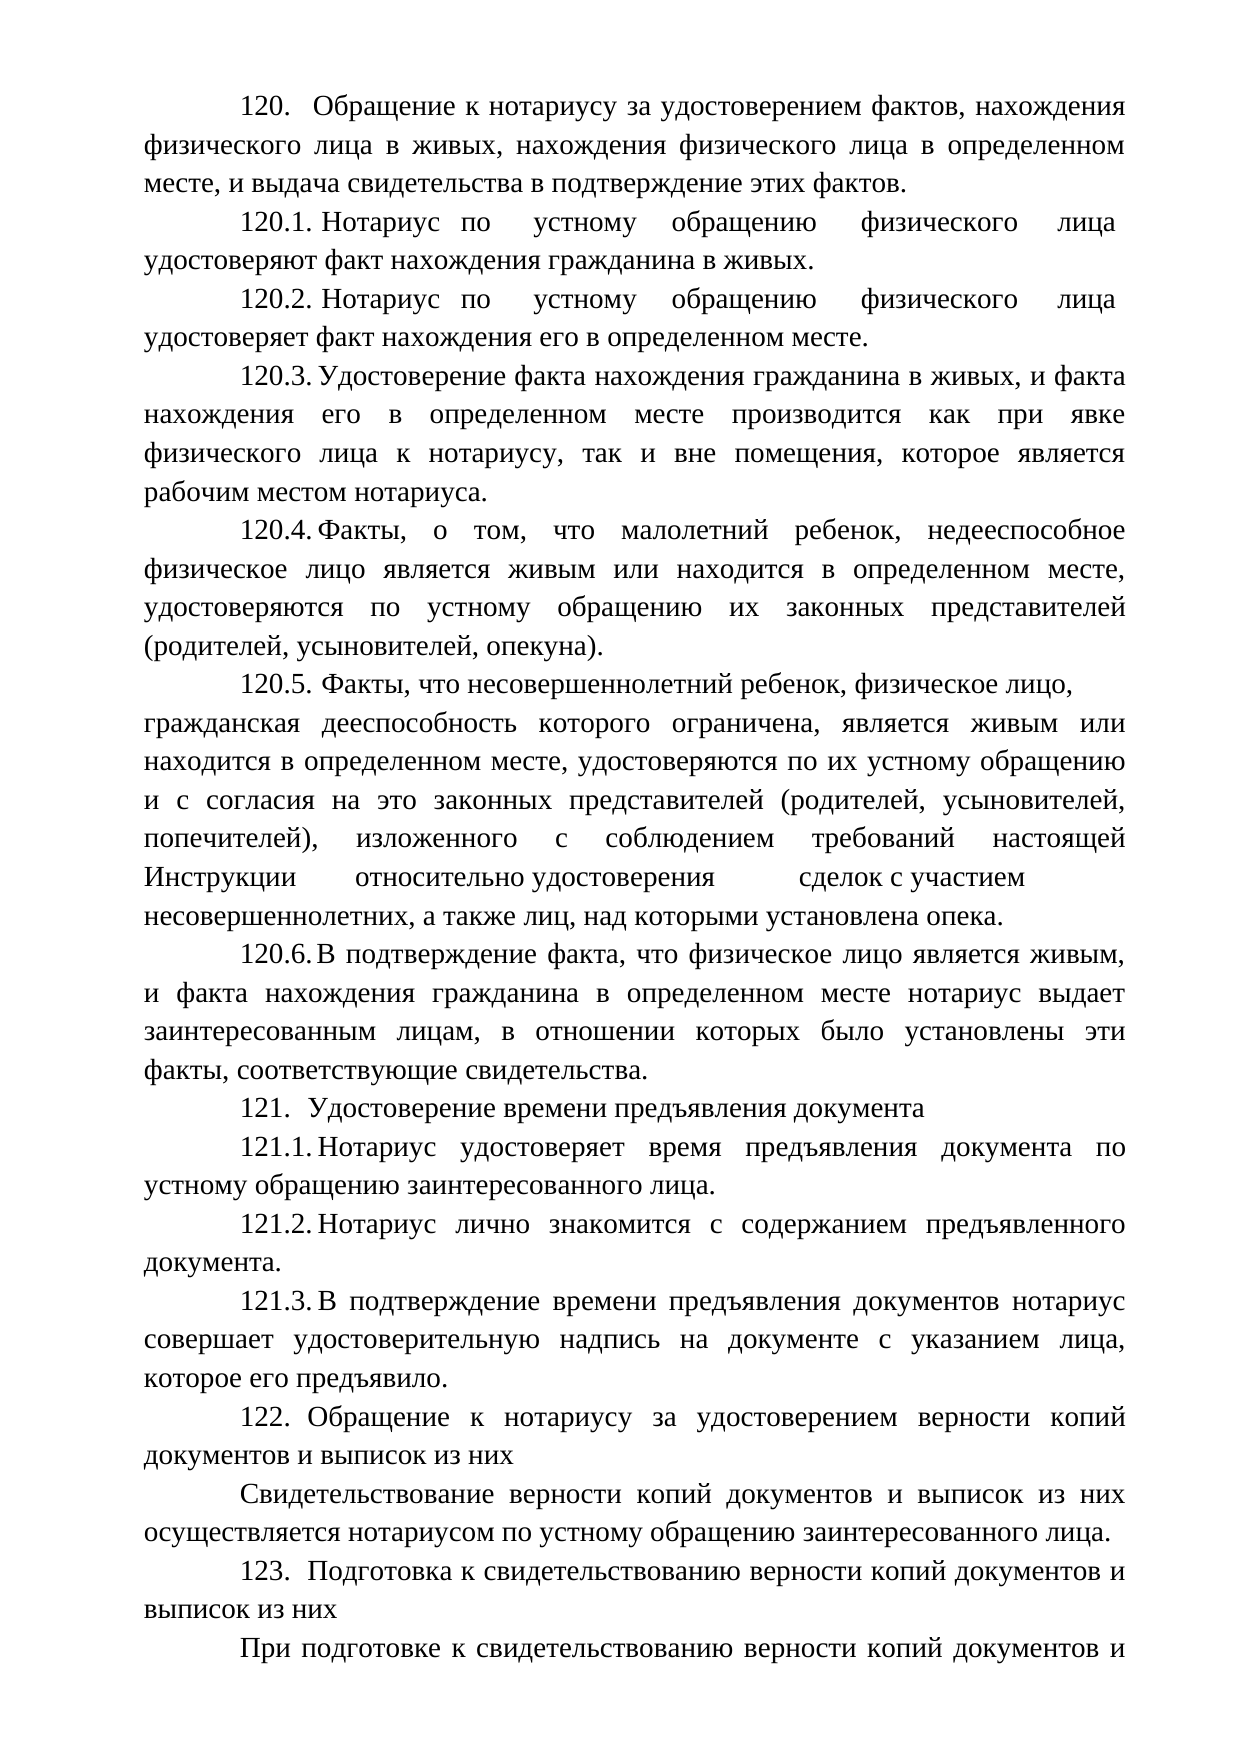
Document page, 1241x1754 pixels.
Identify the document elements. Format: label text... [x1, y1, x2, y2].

text несовершеннолетних, а также лиц, над которыми установлена опека. [144, 898, 1126, 931]
list Обращение к нотариусу за удостоверением верности копий документов и выписок из них [144, 1399, 1126, 1471]
list Обращение к нотариусу за удостоверением фактов, нахождения физического лица в живых, нахождения физического лица в определенном месте, и выдача свидетельства в подтверждение этих фактов. [144, 88, 1126, 199]
list Факты, о том, что малолетний ребенок, недееспособное физическое лицо является живым или находится в определенном месте, удостоверяются по устному обращению их законных представителей (родителей, усыновителей, опекуна). [144, 512, 1126, 661]
list Нотариус по устному обращению физического лица [144, 281, 1126, 314]
list Нотариус лично знакомится с содержанием предъявленного документа. [144, 1206, 1126, 1278]
list Удостоверение факта нахождения гражданина в живых, и факта нахождения его в определенном месте производится как при явке физического лица к нотариусу, так и вне помещения, которое является рабочим местом нотариуса. [144, 358, 1126, 507]
list Удостоверение времени предъявления документа [144, 1090, 1126, 1124]
list Подготовка к свидетельствованию верности копий документов и выписок из них [144, 1553, 1126, 1625]
list В подтверждение факта, что физическое лицо является живым, и факта нахождения гражданина в определенном месте нотариус выдает заинтересованным лицам, в отношении которых было установлены эти факты, соответствующие свидетельства. [144, 936, 1126, 1085]
list Нотариус удостоверяет время предъявления документа по устному обращению заинтересованного лица. [144, 1129, 1126, 1201]
text гражданская дееспособность которого ограничена, является живым или находится в определенном месте, удостоверяются по их устному обращению и с согласия на это законных представителей (родителей, усыновителей, попечителей), изложенного с соблюдением требований настоящей Инструкции относительно удостоверения сделок с участием [144, 705, 1126, 893]
text удостоверяют факт нахождения гражданина в живых. [144, 242, 1126, 276]
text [144, 1630, 1126, 1663]
list В подтверждение времени предъявления документов нотариус совершает удостоверительную надпись на документе с указанием лица, которое его предъявило. [144, 1283, 1126, 1394]
text Свидетельствование верности копий документов и выписок из них осуществляется нотариусом по устному обращению заинтересованного лица. [144, 1476, 1126, 1548]
list Факты, что несовершеннолетний ребенок, физическое лицо, [144, 666, 1126, 700]
text удостоверяет факт нахождения его в определенном месте. [144, 319, 1126, 353]
list Нотариус по устному обращению физического лица [144, 204, 1126, 237]
